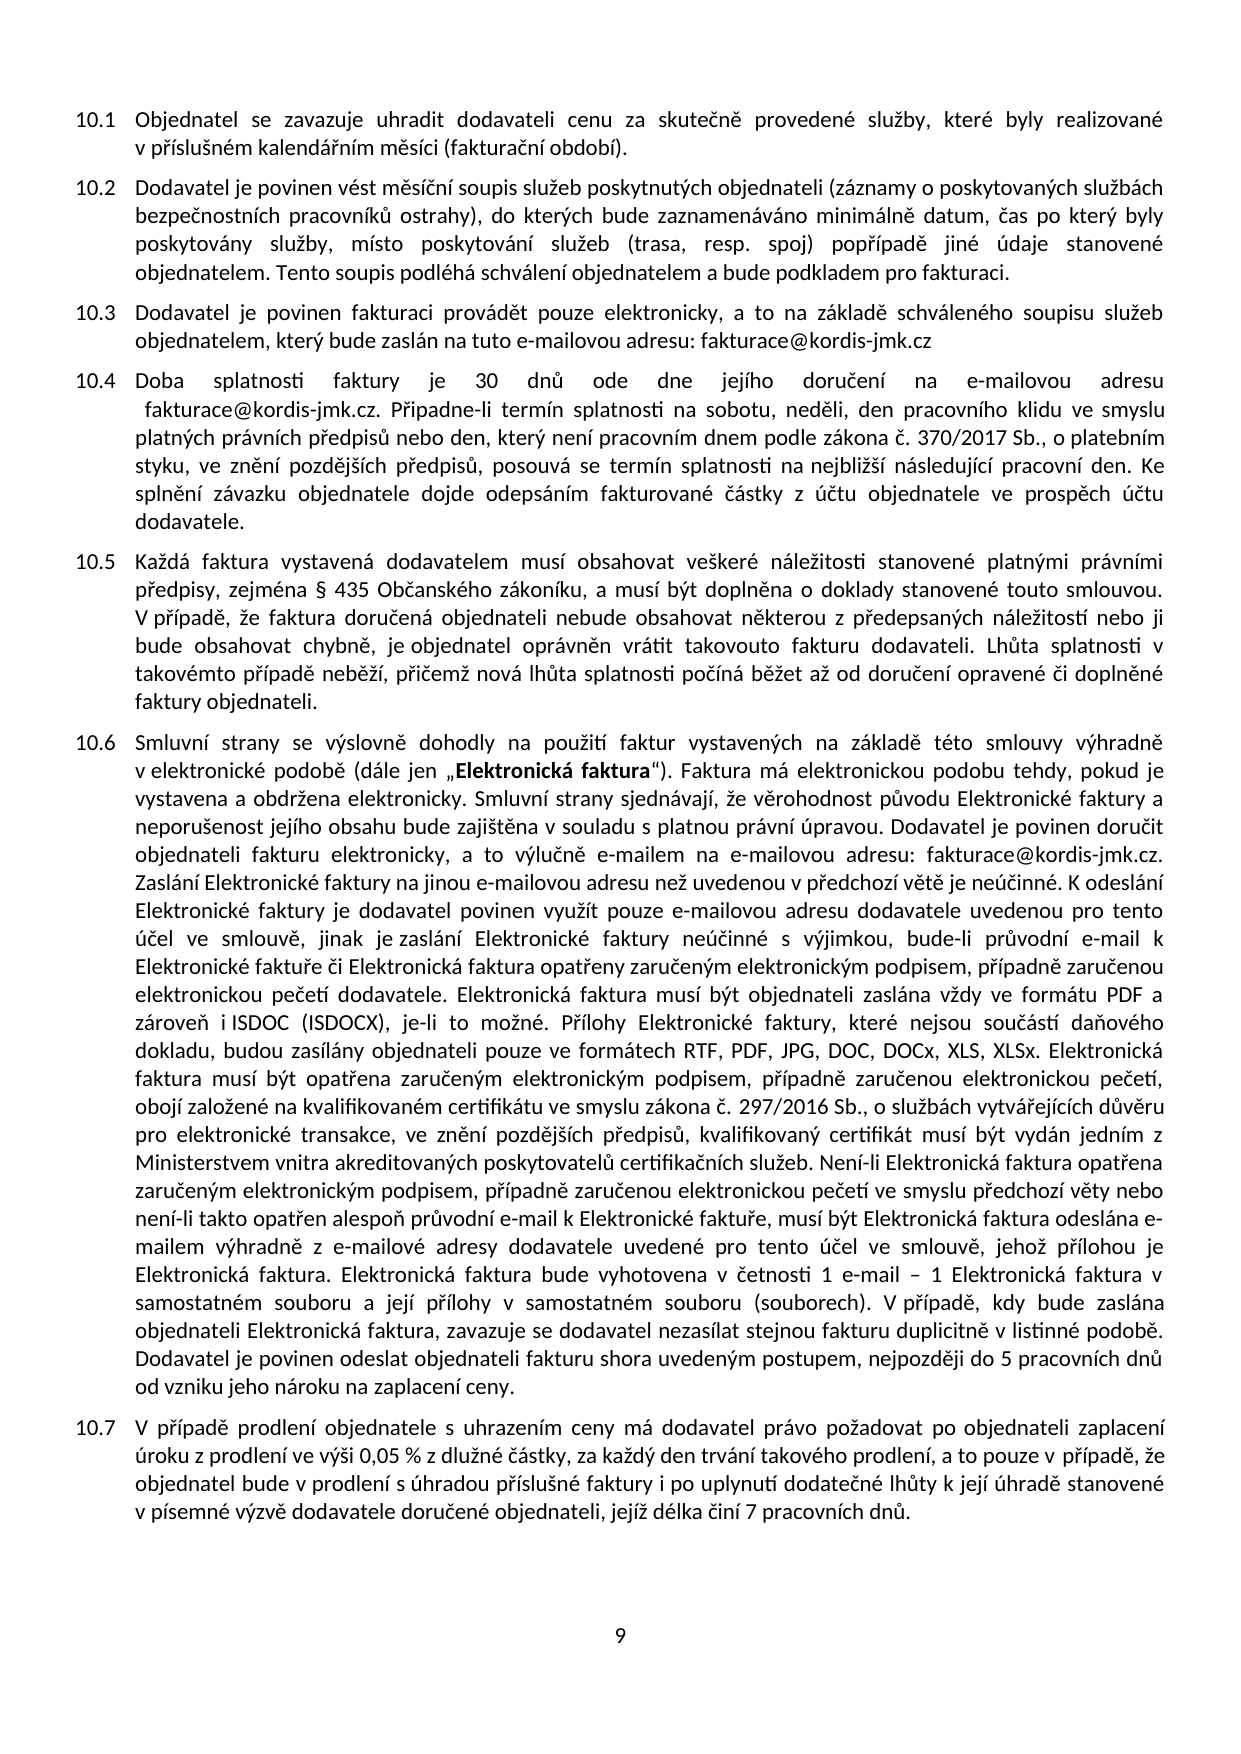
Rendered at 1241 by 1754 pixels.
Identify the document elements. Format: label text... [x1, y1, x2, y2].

subtitle Dodavatel je povinen fakturaci provádět pouze elektronicky, a to na základě schváleného soupisu služeb objednatelem, který bude zaslán na tuto e-mailovou adresu: fakturace@kordis-jmk.cz [75, 298, 1165, 354]
subtitle V případě prodlení objednatele s uhrazením ceny má dodavatel právo požadovat po objednateli zaplacení úroku z prodlení ve výši 0,05 % z dlužné částky, za každý den trvání takového prodlení, a to pouze v případě, že objednatel bude v prodlení s úhradou příslušné faktury i po uplynutí dodatečné lhůty k její úhradě stanovené v písemné výzvě dodavatele doručené objednateli, jejíž délka činí 7 pracovních dnů. [75, 1413, 1165, 1525]
subtitle Smluvní strany se výslovně dohodly na použití faktur vystavených na základě této smlouvy výhradně v elektronické podobě (dále jen „Elektronická faktura“). Faktura má elektronickou podobu tehdy, pokud je vystavena a obdržena elektronicky. Smluvní strany sjednávají, že věrohodnost původu Elektronické faktury a neporušenost jejího obsahu bude zajištěna v souladu s platnou právní úpravou. Dodavatel je povinen doručit objednateli fakturu elektronicky, a to výlučně e-mailem na e-mailovou adresu: fakturace@kordis-jmk.cz. Zaslání Elektronické faktury na jinou e-mailovou adresu než uvedenou v předchozí větě je neúčinné. K odeslání Elektronické faktury je dodavatel povinen využít pouze e-mailovou adresu dodavatele uvedenou pro tento účel ve smlouvě, jinak je zaslání Elektronické faktury neúčinné s výjimkou, bude-li průvodní e-mail k Elektronické faktuře či Elektronická faktura opatřeny zaručeným elektronickým podpisem, případně zaručenou elektronickou pečetí dodavatele. Elektronická faktura musí být objednateli zaslána vždy ve formátu PDF a zároveň i ISDOC (ISDOCX), je-li to možné. Přílohy Elektronické faktury, které nejsou součástí daňového dokladu, budou zasílány objednateli pouze ve formátech RTF, PDF, JPG, DOC, DOCx, XLS, XLSx. Elektronická faktura musí být opatřena zaručeným elektronickým podpisem, případně zaručenou elektronickou pečetí, obojí založené na kvalifikovaném certifikátu ve smyslu zákona č. 297/2016 Sb., o službách vytvářejících důvěru pro elektronické transakce, ve znění pozdějších předpisů, kvalifikovaný certifikát musí být vydán jedním z Ministerstvem vnitra akreditovaných poskytovatelů certifikačních služeb. Není-li Elektronická faktura opatřena zaručeným elektronickým podpisem, případně zaručenou elektronickou pečetí ve smyslu předchozí věty nebo není-li takto opatřen alespoň průvodní e-mail k Elektronické faktuře, musí být Elektronická faktura odeslána e-mailem výhradně z e-mailové adresy dodavatele uvedené pro tento účel ve smlouvě, jehož přílohou je Elektronická faktura. Elektronická faktura bude vyhotovena v četnosti 1 e-mail – 1 Elektronická faktura v samostatném souboru a její přílohy v samostatném souboru (souborech). V případě, kdy bude zaslána objednateli Elektronická faktura, zavazuje se dodavatel nezasílat stejnou fakturu duplicitně v listinné podobě. Dodavatel je povinen odeslat objednateli fakturu shora uvedeným postupem, nejpozději do 5 pracovních dnů od vzniku jeho nároku na zaplacení ceny. [75, 728, 1165, 1400]
subtitle Každá faktura vystavená dodavatelem musí obsahovat veškeré náležitosti stanovené platnými právními předpisy, zejména § 435 Občanského zákoníku, a musí být doplněna o doklady stanovené touto smlouvou. V případě, že faktura doručená objednateli nebude obsahovat některou z předepsaných náležitostí nebo ji bude obsahovat chybně, je objednatel oprávněn vrátit takovouto fakturu dodavateli. Lhůta splatnosti v takovémto případě neběží, přičemž nová lhůta splatnosti počíná běžet až od doručení opravené či doplněné faktury objednateli. [75, 547, 1165, 715]
subtitle Doba splatnosti faktury je 30 dnů ode dne jejího doručení na e-mailovou adresu fakturace@kordis-jmk.cz. Připadne-li termín splatnosti na sobotu, neděli, den pracovního klidu ve smyslu platných právních předpisů nebo den, který není pracovním dnem podle zákona č. 370/2017 Sb., o platebním styku, ve znění pozdějších předpisů, posouvá se termín splatnosti na nejbližší následující pracovní den. Ke splnění závazku objednatele dojde odepsáním fakturované částky z účtu objednatele ve prospěch účtu dodavatele. [75, 367, 1165, 535]
subtitle Objednatel se zavazuje uhradit dodavateli cenu za skutečně provedené služby, které byly realizované v příslušném kalendářním měsíci (fakturační období). [75, 105, 1165, 161]
subtitle Dodavatel je povinen vést měsíční soupis služeb poskytnutých objednateli (záznamy o poskytovaných službách bezpečnostních pracovníků ostrahy), do kterých bude zaznamenáváno minimálně datum, čas po který byly poskytovány služby, místo poskytování služeb (trasa, resp. spoj) popřípadě jiné údaje stanovené objednatelem. Tento soupis podléhá schválení objednatelem a bude podkladem pro fakturaci. [75, 173, 1165, 286]
